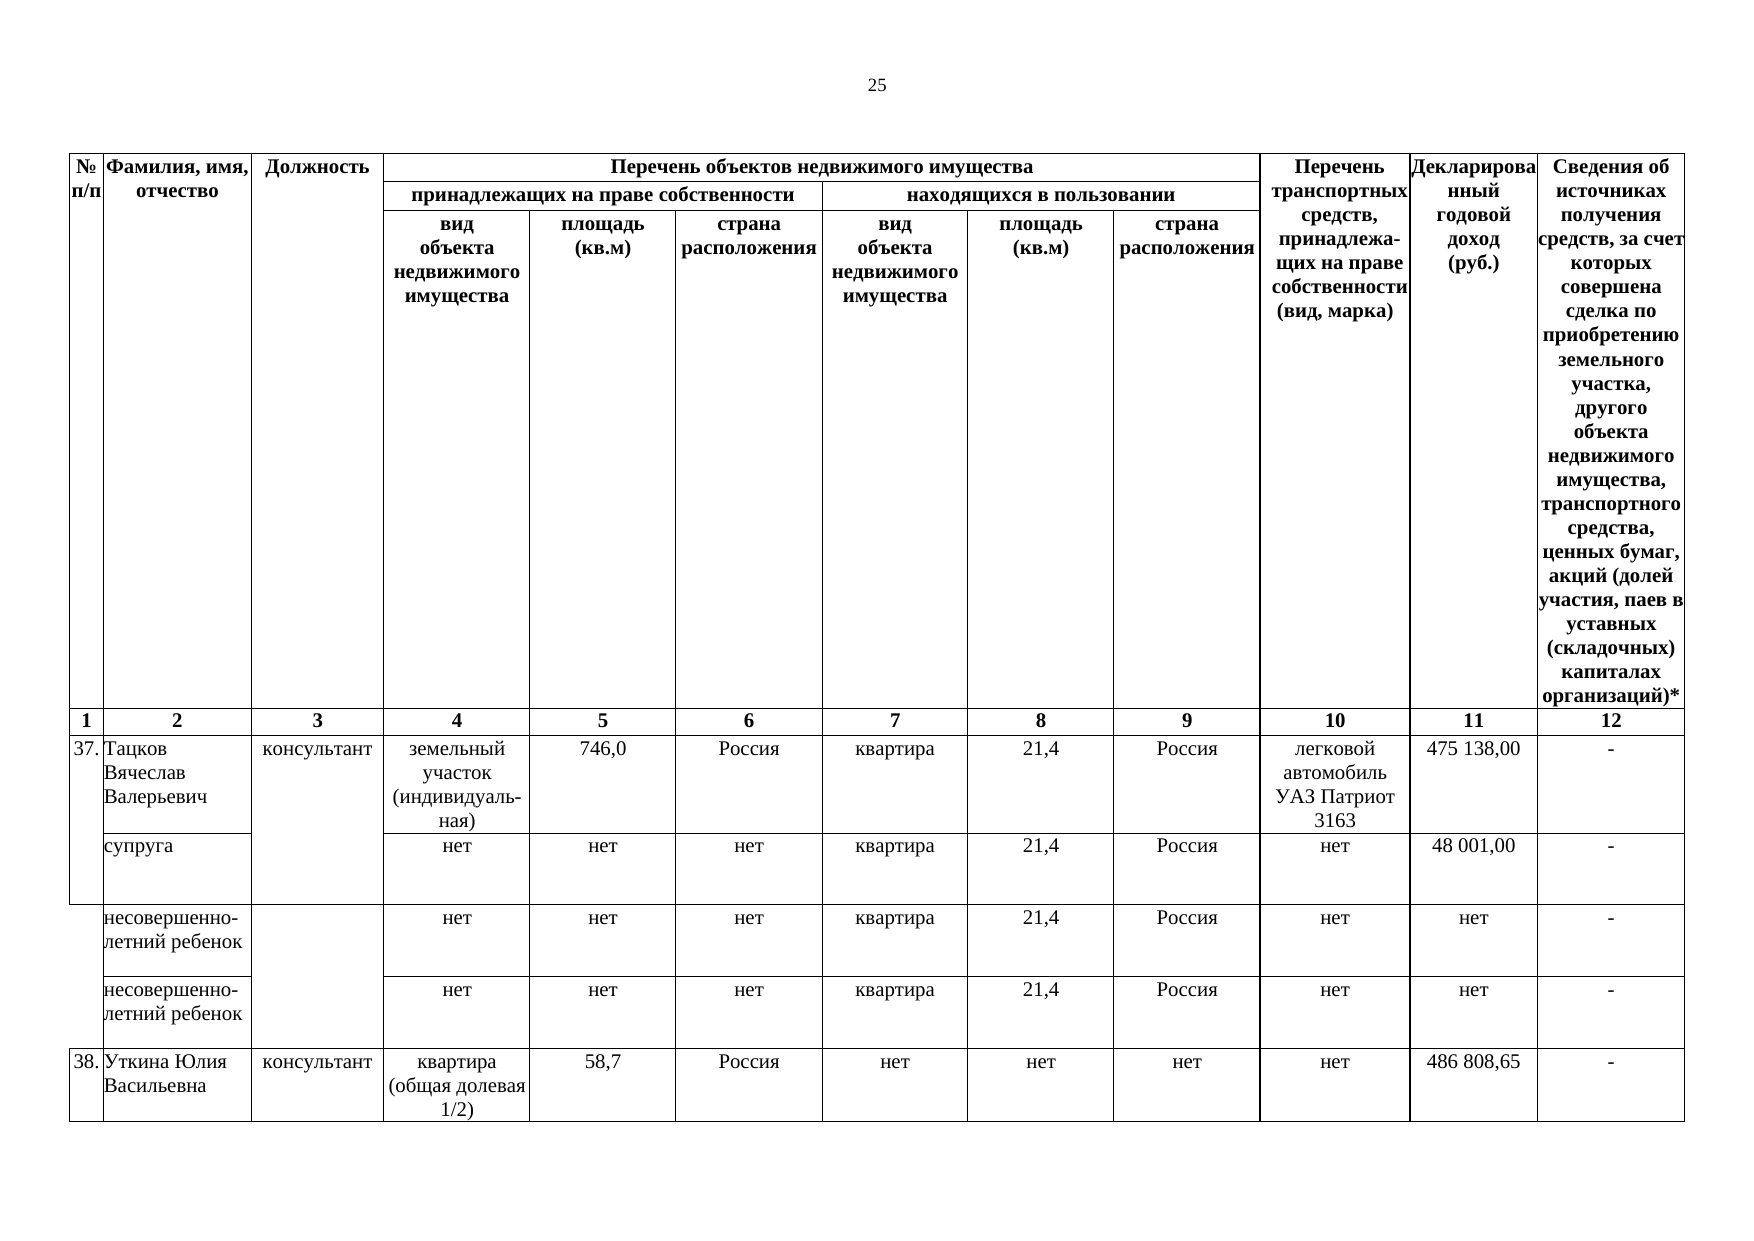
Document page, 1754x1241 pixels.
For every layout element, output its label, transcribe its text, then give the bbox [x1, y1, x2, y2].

table_cell 38. [70, 1049, 103, 1121]
table_cell Россия [1114, 736, 1259, 832]
table_header Фамилия, имя, отчество [104, 154, 251, 707]
table_cell 21,4 [968, 736, 1113, 832]
table_header Перечень транспортных средств, принадлежа-щих на праве собственности (вид, марка) [1261, 154, 1409, 707]
table_cell 4 [384, 709, 529, 735]
table_header Декларированный годовой доход (руб.) [1411, 154, 1537, 707]
table_header Перечень объектов недвижимого имущества [384, 154, 1259, 181]
table_cell нет [676, 977, 822, 1048]
table_cell 6 [676, 709, 822, 735]
table_cell земельный участок (индивидуаль-ная) [384, 736, 529, 832]
table_cell 486 808,65 [1411, 1049, 1537, 1121]
table_cell площадь (кв.м) [968, 211, 1113, 707]
table_cell 3 [252, 709, 383, 735]
table_cell 37. [70, 736, 103, 904]
table_cell нет [1114, 1049, 1259, 1121]
table_cell нет [384, 905, 529, 976]
table_cell - [1538, 977, 1684, 1048]
table_cell 5 [530, 709, 675, 735]
table_cell страна расположения [676, 211, 822, 707]
table_cell 21,4 [968, 977, 1113, 1048]
table_cell консультант [252, 1049, 383, 1121]
table_cell - [1538, 834, 1684, 904]
table_cell вид объекта недвижимого имущества [823, 211, 967, 707]
table_cell квартира (общая долевая 1/2) [384, 1049, 529, 1121]
table_cell 21,4 [968, 834, 1113, 904]
table_cell нет [384, 977, 529, 1048]
table_cell нет [1261, 834, 1409, 904]
table_cell Россия [676, 736, 822, 832]
table_header № п/п [70, 154, 103, 707]
table_cell нет [530, 834, 675, 904]
table_cell 2 [104, 709, 251, 735]
table_cell 10 [1261, 709, 1409, 735]
table_cell принадлежащих на праве собственности [384, 182, 822, 210]
table_cell Россия [676, 1049, 822, 1121]
table_cell 9 [1114, 709, 1259, 735]
table_cell 7 [823, 709, 967, 735]
table_cell нет [384, 834, 529, 904]
table_cell квартира [823, 905, 967, 976]
table_cell консультант [252, 736, 383, 904]
table_cell нет [823, 1049, 967, 1121]
table_cell страна расположения [1114, 211, 1259, 707]
table_cell нет [530, 905, 675, 976]
table_cell супруга [104, 834, 251, 904]
table_cell Тацков Вячеслав Валерьевич [104, 736, 251, 832]
table_cell Россия [1114, 977, 1259, 1048]
table_cell Уткина Юлия Васильевна [104, 1049, 251, 1121]
table_cell 11 [1411, 709, 1537, 735]
table_cell площадь (кв.м) [530, 211, 675, 707]
table_cell - [1538, 736, 1684, 832]
table_cell легковой автомобиль УАЗ Патриот 3163 [1261, 736, 1409, 832]
table_cell 58,7 [530, 1049, 675, 1121]
table_cell нет [676, 905, 822, 976]
table_cell 48 001,00 [1411, 834, 1537, 904]
table_header Сведения об источниках получения средств, за счет которых совершена сделка по приобретению земельного участка, другого объекта недвижимого имущества, транспортного средства, ценных бумаг, акций (долей участия, паев в уставных (складочных) капиталах организаций)* [1538, 154, 1684, 707]
table_header Должность [252, 154, 383, 707]
table_cell 1 [70, 709, 103, 735]
table_cell Россия [1114, 905, 1259, 976]
table_cell нет [530, 977, 675, 1048]
table_cell квартира [823, 834, 967, 904]
table_cell нет [968, 1049, 1113, 1121]
table_cell нет [1411, 977, 1537, 1048]
table_cell несовершенно-летний ребенок [104, 905, 251, 976]
table_cell Россия [1114, 834, 1259, 904]
table_cell квартира [823, 736, 967, 832]
table_cell - [1538, 1049, 1684, 1121]
table_cell 746,0 [530, 736, 675, 832]
table_cell квартира [823, 977, 967, 1048]
table_cell - [1538, 905, 1684, 976]
table_cell нет [1411, 905, 1537, 976]
table_cell нет [1261, 977, 1409, 1048]
table_cell нет [1261, 1049, 1409, 1121]
table_cell вид объекта недвижимого имущества [384, 211, 529, 707]
table_cell 12 [1538, 709, 1684, 735]
table_cell находящихся в пользовании [823, 182, 1259, 210]
table_cell 475 138,00 [1411, 736, 1537, 832]
table_cell несовершенно-летний ребенок [104, 977, 251, 1048]
table_cell 8 [968, 709, 1113, 735]
table_cell нет [1261, 905, 1409, 976]
table_cell 21,4 [968, 905, 1113, 976]
table_cell нет [676, 834, 822, 904]
